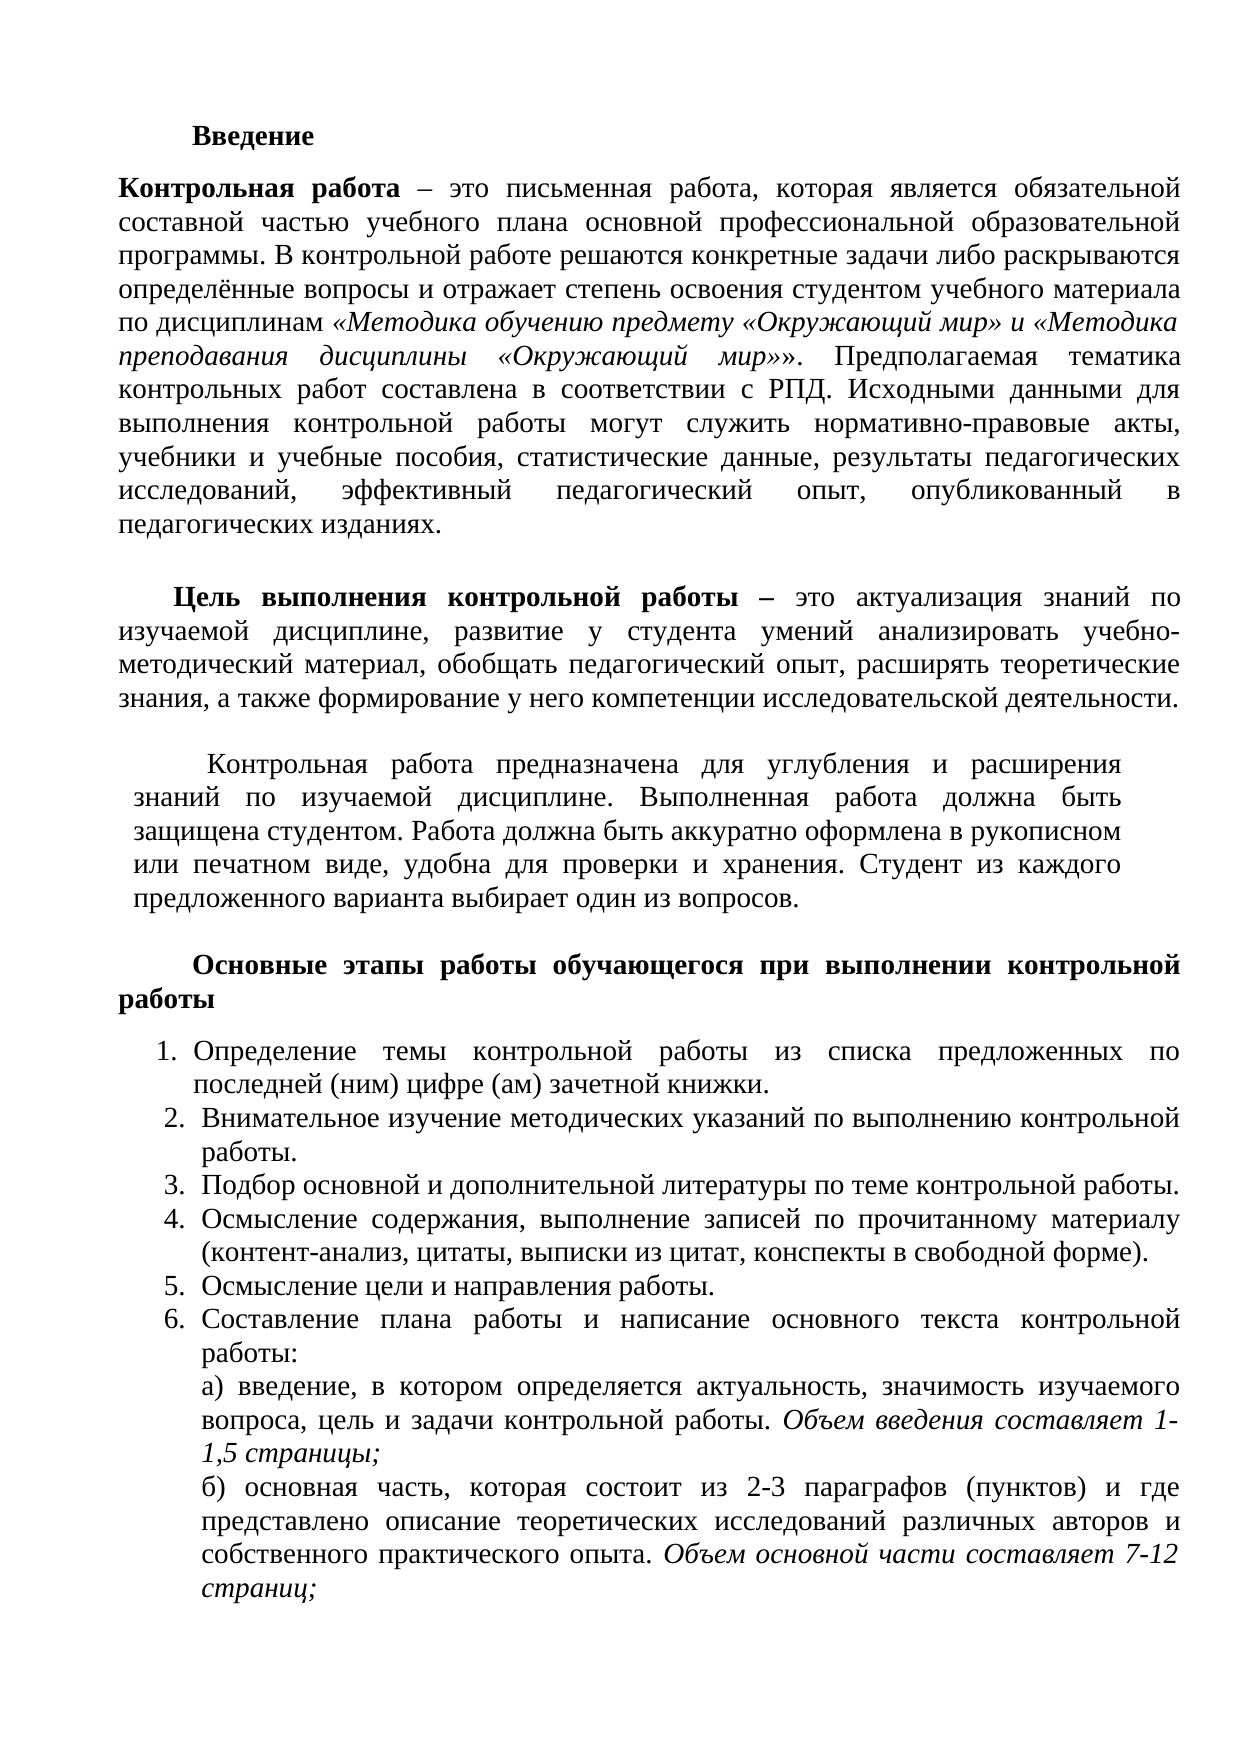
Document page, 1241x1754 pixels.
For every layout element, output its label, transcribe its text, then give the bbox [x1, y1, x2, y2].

text Основные этапы работы обучающегося при выполнении контрольной работы [118, 947, 1181, 1014]
text а) введение, в котором определяется актуальность, значимость изучаемого вопроса, цель и задачи контрольной работы. Объем введения составляет 1-1,5 страницы; [201, 1368, 1181, 1469]
list Осмысление содержания, выполнение записей по прочитанному материалу (контент-анализ, цитаты, выписки из цитат, конспекты в свободной форме). [163, 1201, 1181, 1268]
list Внимательное изучение методических указаний по выполнению контрольной работы. [163, 1100, 1181, 1167]
text б) основная часть, которая состоит из 2-3 параграфов (пунктов) и где представлено описание теоретических исследований различных авторов и собственного практического опыта. Объем основной части составляет 7-12 страниц; [201, 1469, 1181, 1603]
text Контрольная работа – это письменная работа, которая является обязательной составной частью учебного плана основной профессиональной образовательной программы. В контрольной работе решаются конкретные задачи либо раскрываются определённые вопросы и отражает степень освоения студентом учебного материала по дисциплинам «Методика обучению предмету «Окружающий мир» и «Методика преподавания дисциплины «Окружающий мир»». Предполагаемая тематика контрольных работ составлена в соответствии с РПД. Исходными данными для выполнения контрольной работы могут служить нормативно-правовые акты, учебники и учебные пособия, статистические данные, результаты педагогических исследований, эффективный педагогический опыт, опубликованный в педагогических изданиях. [118, 170, 1181, 539]
list Составление плана работы и написание основного текста контрольной работы: [163, 1301, 1181, 1368]
list Определение темы контрольной работы из списка предложенных по последней (ним) цифре (ам) зачетной книжки. [156, 1033, 1181, 1100]
text Контрольная работа предназначена для углубления и расширения знаний по изучаемой дисциплине. Выполненная работа должна быть защищена студентом. Работа должна быть аккуратно оформлена в рукописном или печатном виде, удобна для проверки и хранения. Студент из каждого предложенного варианта выбирает один из вопросов. [133, 746, 1122, 914]
text Цель выполнения контрольной работы – это актуализация знаний по изучаемой дисциплине, развитие у студента умений анализировать учебно-методический материал, обобщать педагогический опыт, расширять теоретические знания, а также формирование у него компетенции исследовательской деятельности. [118, 579, 1181, 713]
list Осмысление цели и направления работы. [163, 1268, 1181, 1301]
text Введение [118, 118, 1182, 152]
list Подбор основной и дополнительной литературы по теме контрольной работы. [163, 1167, 1181, 1201]
